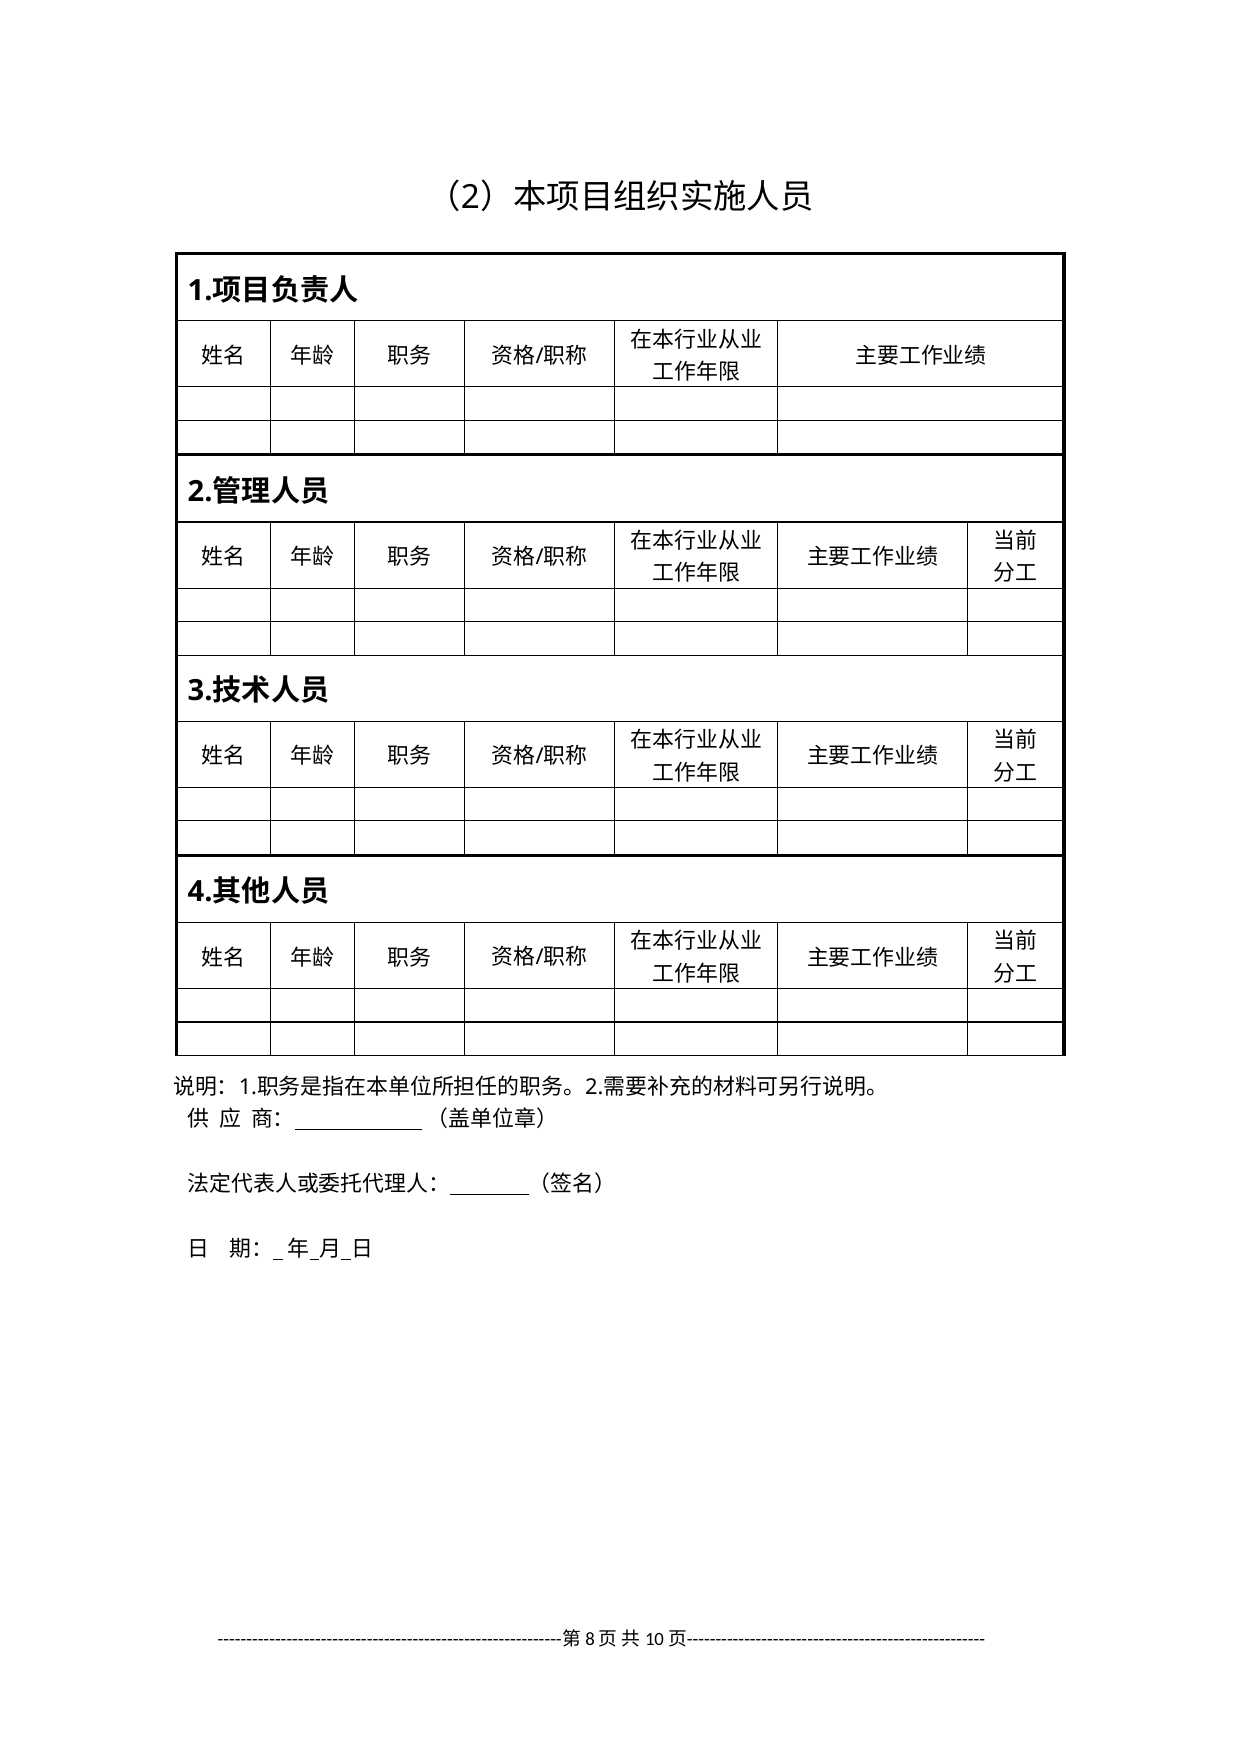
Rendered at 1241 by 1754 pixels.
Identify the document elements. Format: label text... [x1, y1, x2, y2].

table_cell [178, 788, 270, 820]
table_cell 在本行业从业 工作年限 [615, 523, 777, 587]
table_cell [178, 821, 270, 854]
table_cell 姓名 [178, 321, 270, 386]
table_cell 职务 [355, 523, 464, 587]
table_cell [968, 622, 1062, 654]
table_cell 姓名 [178, 722, 270, 787]
table_cell [465, 589, 614, 621]
table_cell [271, 821, 354, 854]
table_cell [355, 821, 464, 854]
table_cell [968, 589, 1062, 621]
table_cell [615, 589, 777, 621]
table_cell [465, 788, 614, 820]
table_cell [178, 622, 270, 654]
table_cell 4.其他人员 [178, 857, 1062, 922]
table_cell 资格/职称 [465, 923, 614, 988]
table_cell 职务 [355, 321, 464, 386]
table_cell [465, 989, 614, 1021]
table_cell 姓名 [178, 523, 270, 587]
table_cell [271, 788, 354, 820]
text 法定代表人或委托代理人： （签名） [187, 1166, 1053, 1198]
table_cell [615, 821, 777, 854]
table_cell [615, 1023, 777, 1055]
table_cell 职务 [355, 923, 464, 988]
table_cell [465, 387, 614, 420]
table_cell [465, 421, 614, 453]
table_cell 当前 分工 [968, 722, 1062, 787]
table_cell [615, 622, 777, 654]
table_cell [355, 589, 464, 621]
table_header 1.项目负责人 [178, 255, 1062, 320]
table_cell 当前 分工 [968, 523, 1062, 587]
table_cell [178, 589, 270, 621]
table_cell [355, 421, 464, 453]
table_cell [778, 622, 967, 654]
table_cell [778, 821, 967, 854]
table_cell [968, 1023, 1062, 1055]
table_cell [178, 1023, 270, 1055]
table_cell 在本行业从业 工作年限 [615, 722, 777, 787]
table_cell 3.技术人员 [178, 656, 1062, 721]
table_cell 在本行业从业 工作年限 [615, 923, 777, 988]
table_cell 2.管理人员 [178, 456, 1062, 521]
table_cell [615, 387, 777, 420]
table_cell [615, 989, 777, 1021]
table_cell [968, 821, 1062, 854]
table_cell [178, 387, 270, 420]
table_cell 当前 分工 [968, 923, 1062, 988]
table_cell [615, 788, 777, 820]
table_cell 资格/职称 [465, 722, 614, 787]
text 说明：1.职务是指在本单位所担任的职务。2.需要补充的材料可另行说明。 [173, 1068, 1053, 1101]
table_cell [465, 622, 614, 654]
text 供 应 商： （盖单位章） [187, 1101, 1053, 1133]
table_cell 年龄 [271, 722, 354, 787]
table_cell [355, 387, 464, 420]
table_cell 在本行业从业工作年限 [615, 321, 777, 386]
table_cell [355, 622, 464, 654]
text （2）本项目组织实施人员 [187, 162, 1053, 227]
table_cell [778, 589, 967, 621]
table_cell [355, 1023, 464, 1055]
table_cell [271, 589, 354, 621]
table_cell [778, 387, 1062, 420]
table_cell [778, 421, 1062, 453]
table_cell 姓名 [178, 923, 270, 988]
table_cell [271, 989, 354, 1021]
table_cell 主要工作业绩 [778, 523, 967, 587]
table_cell [271, 622, 354, 654]
table_cell [355, 788, 464, 820]
table_cell 职务 [355, 722, 464, 787]
table_cell 资格/职称 [465, 321, 614, 386]
table_cell 年龄 [271, 321, 354, 386]
text 日 期： 年 月 日 [187, 1231, 1053, 1263]
table_cell [968, 788, 1062, 820]
table_cell [355, 989, 464, 1021]
table_cell [178, 421, 270, 453]
table_cell 年龄 [271, 523, 354, 587]
table_cell 资格/职称 [465, 523, 614, 587]
table_cell [778, 788, 967, 820]
table_cell [615, 421, 777, 453]
table_cell [271, 1023, 354, 1055]
table_cell 主要工作业绩 [778, 923, 967, 988]
table_cell 年龄 [271, 923, 354, 988]
table_cell 主要工作业绩 [778, 321, 1062, 386]
table_cell [465, 1023, 614, 1055]
table_cell [968, 989, 1062, 1021]
table_cell [465, 821, 614, 854]
table_cell [271, 421, 354, 453]
table_cell 主要工作业绩 [778, 722, 967, 787]
table_cell [178, 989, 270, 1021]
table_cell [271, 387, 354, 420]
table_cell [778, 1023, 967, 1055]
table_cell [778, 989, 967, 1021]
